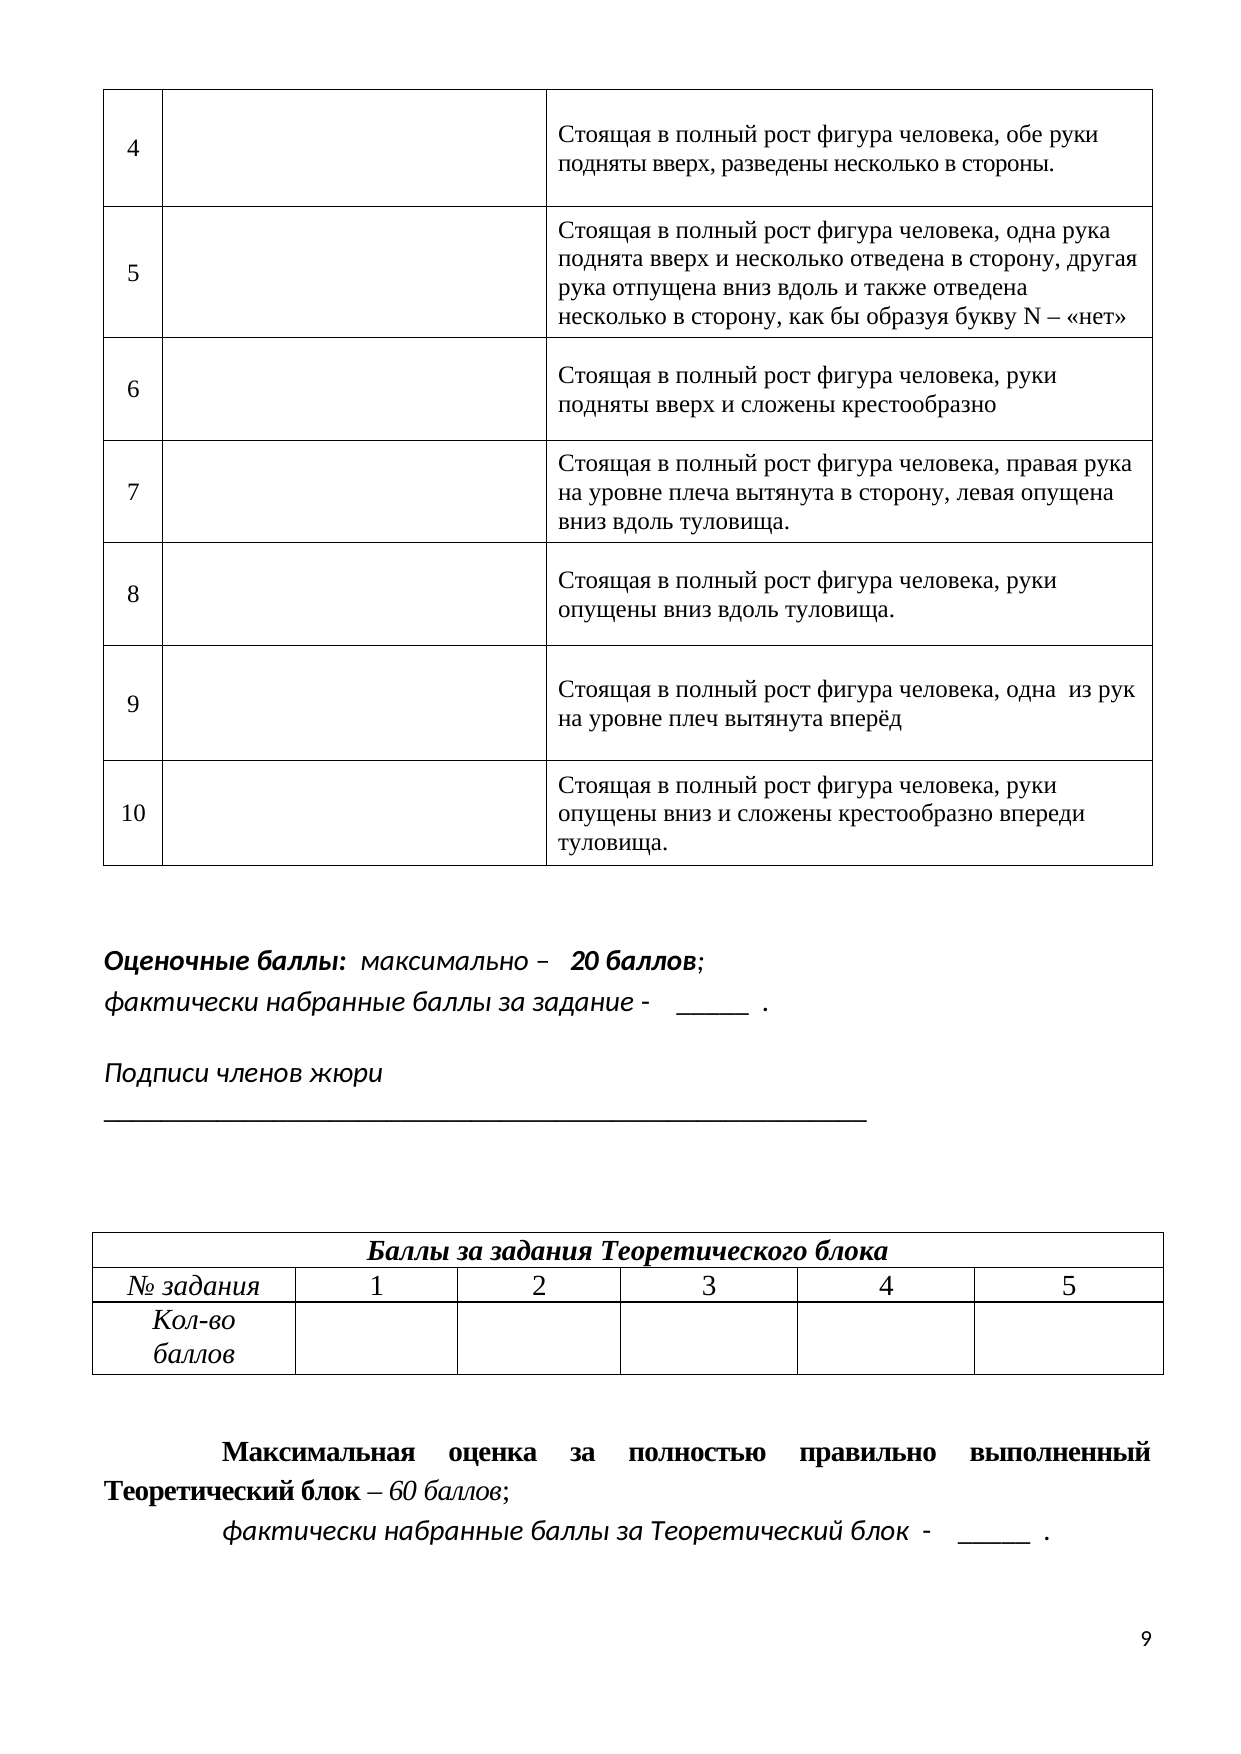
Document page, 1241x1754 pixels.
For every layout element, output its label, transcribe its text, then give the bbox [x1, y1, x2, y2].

table_cell [163, 441, 546, 542]
table_cell [621, 1303, 797, 1374]
table_cell Кол-во баллов [93, 1303, 295, 1374]
table_cell [163, 338, 546, 440]
table_cell [458, 1303, 620, 1374]
table_cell [163, 761, 546, 864]
table_cell 8 [104, 543, 162, 645]
table_cell 9 [104, 646, 162, 760]
table_cell 5 [104, 207, 162, 337]
text фактически набранные баллы за Теоретический блок - _____ . [103, 1512, 1152, 1547]
table_cell Стоящая в полный рост фигура человека, руки подняты вверх и сложены крестообразно [547, 338, 1152, 440]
table_cell 5 [975, 1268, 1163, 1301]
text фактически набранные баллы за задание - _____ . [103, 983, 1152, 1018]
table_cell [798, 1303, 974, 1374]
table_cell Стоящая в полный рост фигура человека, правая рука на уровне плеча вытянута в сторону, левая опущена вниз вдоль туловища. [547, 441, 1152, 542]
text Оценочные баллы: максимально – 20 баллов; [103, 942, 1152, 978]
table_cell [163, 646, 546, 760]
table_cell 2 [458, 1268, 620, 1301]
text Максимальная оценка за полностью правильно выполненный Теоретический блок – 60 баллов; [103, 1434, 1152, 1507]
table_cell Стоящая в полный рост фигура человека, одна из рук на уровне плеч вытянута вперёд [547, 646, 1152, 760]
table_cell Стоящая в полный рост фигура человека, одна рука поднята вверх и несколько отведена в сторону, другая рука отпущена вниз вдоль и также отведена несколько в сторону, как бы образуя букву N – «нет» [547, 207, 1152, 337]
table_header Баллы за задания Теоретического блока [93, 1233, 1163, 1267]
table_cell 1 [296, 1268, 457, 1301]
table_cell 4 [798, 1268, 974, 1301]
table_cell [163, 207, 546, 337]
table_cell 7 [104, 441, 162, 542]
text Подписи членов жюри ______________________________________________________ [103, 1054, 1152, 1125]
table_cell [163, 90, 546, 206]
table_cell 10 [104, 761, 162, 864]
table_cell Стоящая в полный рост фигура человека, руки опущены вниз вдоль туловища. [547, 543, 1152, 645]
table_cell Стоящая в полный рост фигура человека, обе руки подняты вверх, разведены несколько в стороны. [547, 90, 1152, 206]
table_cell [163, 543, 546, 645]
table_cell 6 [104, 338, 162, 440]
table_cell 3 [621, 1268, 797, 1301]
table_cell № задания [93, 1268, 295, 1301]
table_cell [296, 1303, 457, 1374]
table_cell [975, 1303, 1163, 1374]
table_cell 4 [104, 90, 162, 206]
table_cell Стоящая в полный рост фигура человека, руки опущены вниз и сложены крестообразно впереди туловища. [547, 761, 1152, 864]
